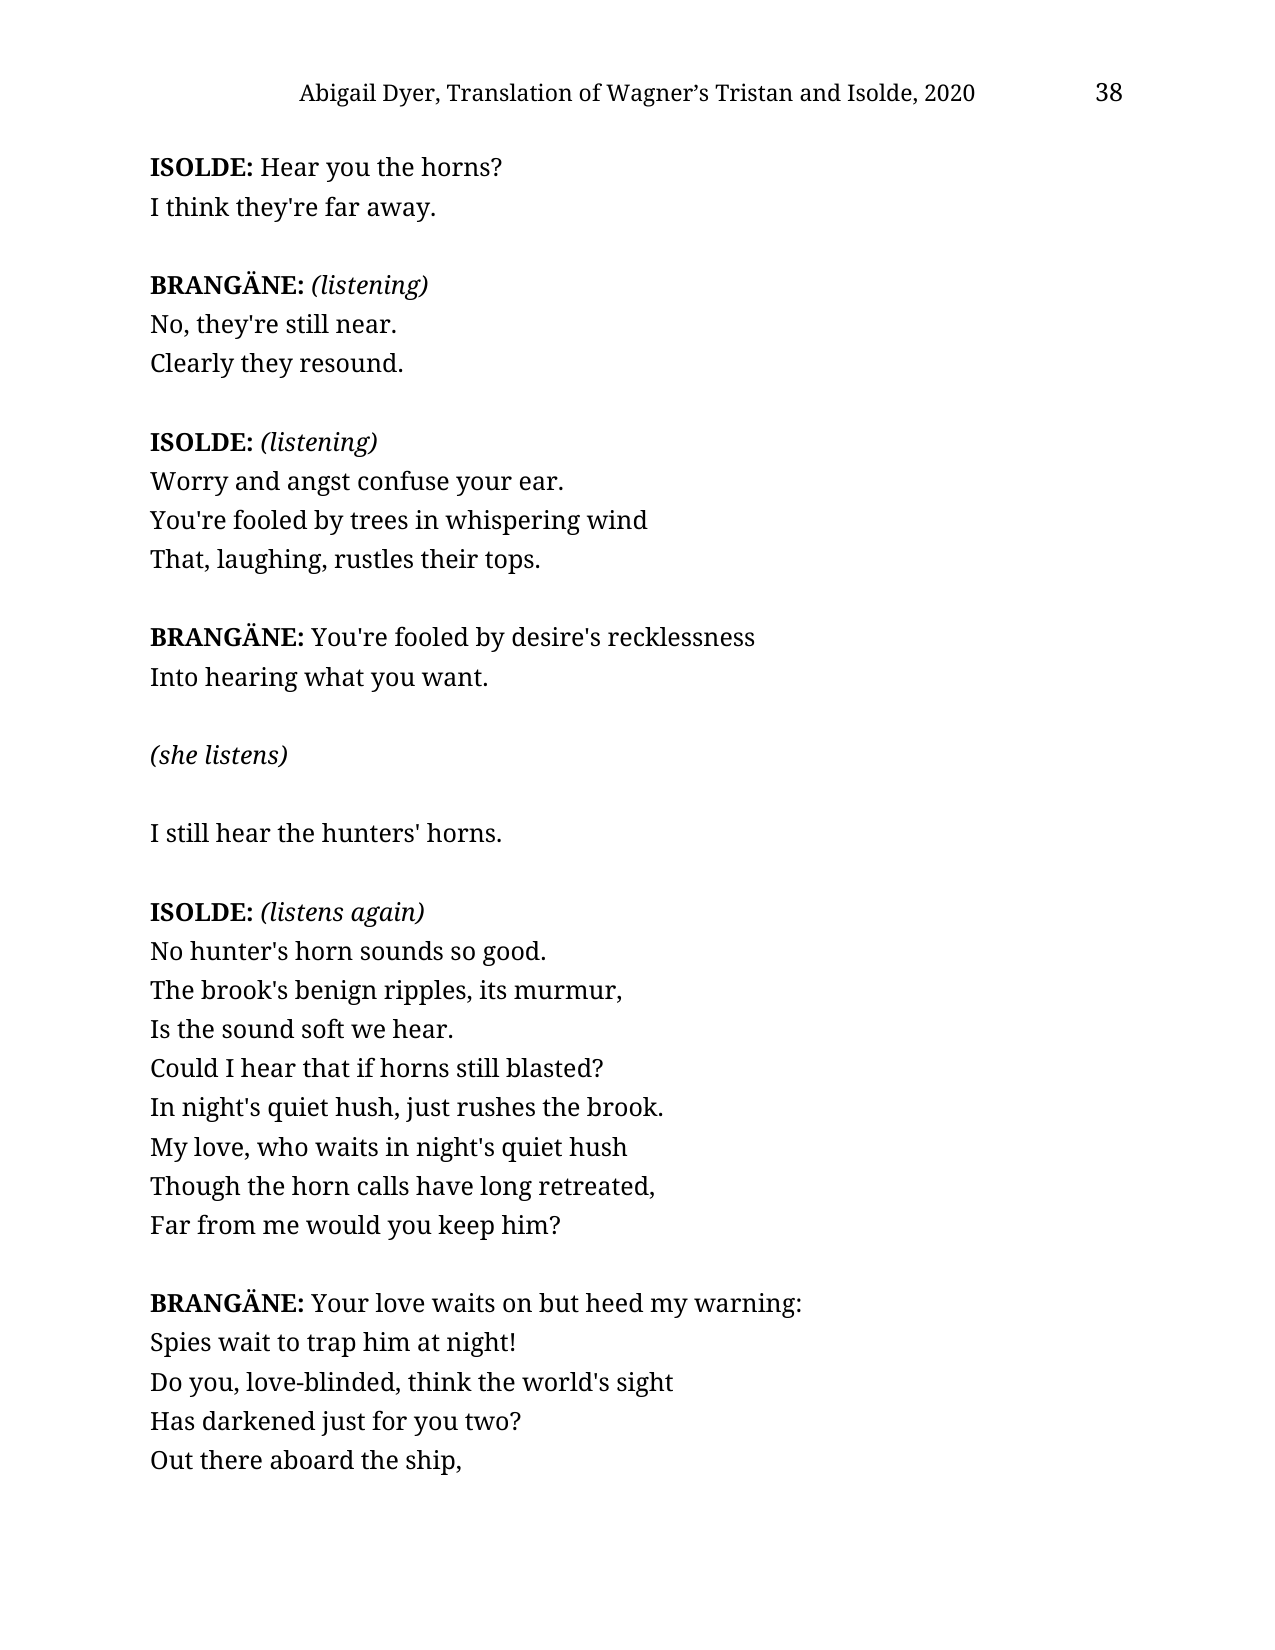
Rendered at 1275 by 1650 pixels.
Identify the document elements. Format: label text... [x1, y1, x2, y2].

text In night's quiet hush, just rushes the brook. [150, 1090, 1125, 1124]
text Could I hear that if horns still blasted? [150, 1051, 1125, 1085]
text That, laughing, rustles their tops. [150, 542, 1125, 576]
text The brook's benign ripples, its murmur, [150, 972, 1125, 1007]
text Clearly they resound. [150, 346, 1125, 380]
text Far from me would you keep him? [150, 1207, 1125, 1242]
text Worry and angst confuse your ear. [150, 463, 1125, 497]
text Has darkened just for you two? [150, 1403, 1125, 1437]
text BRANGÄNE: Your love waits on but heed my warning: [150, 1286, 1125, 1320]
text ISOLDE: (listening) [150, 424, 1125, 458]
text Though the horn calls have long retreated, [150, 1168, 1125, 1202]
text My love, who waits in night's quiet hush [150, 1129, 1125, 1163]
text You're fooled by trees in whispering wind [150, 502, 1125, 537]
text ISOLDE: Hear you the horns? [150, 150, 1125, 184]
text No hunter's horn sounds so good. [150, 933, 1125, 967]
text BRANGÄNE: (listening) [150, 267, 1125, 302]
text I think they're far away. [150, 189, 1125, 223]
text Out there aboard the ship, [150, 1442, 1125, 1477]
text Spies wait to trap him at night! [150, 1325, 1125, 1359]
text Is the sound soft we hear. [150, 1012, 1125, 1046]
text (she listens) [150, 737, 1125, 772]
text BRANGÄNE: You're fooled by desire's recklessness [150, 620, 1125, 654]
text Into hearing what you want. [150, 659, 1125, 693]
text I still hear the hunters' horns. [150, 816, 1125, 850]
text No, they're still near. [150, 307, 1125, 341]
text ISOLDE: (listens again) [150, 894, 1125, 928]
text Do you, love-blinded, think the world's sight [150, 1364, 1125, 1398]
